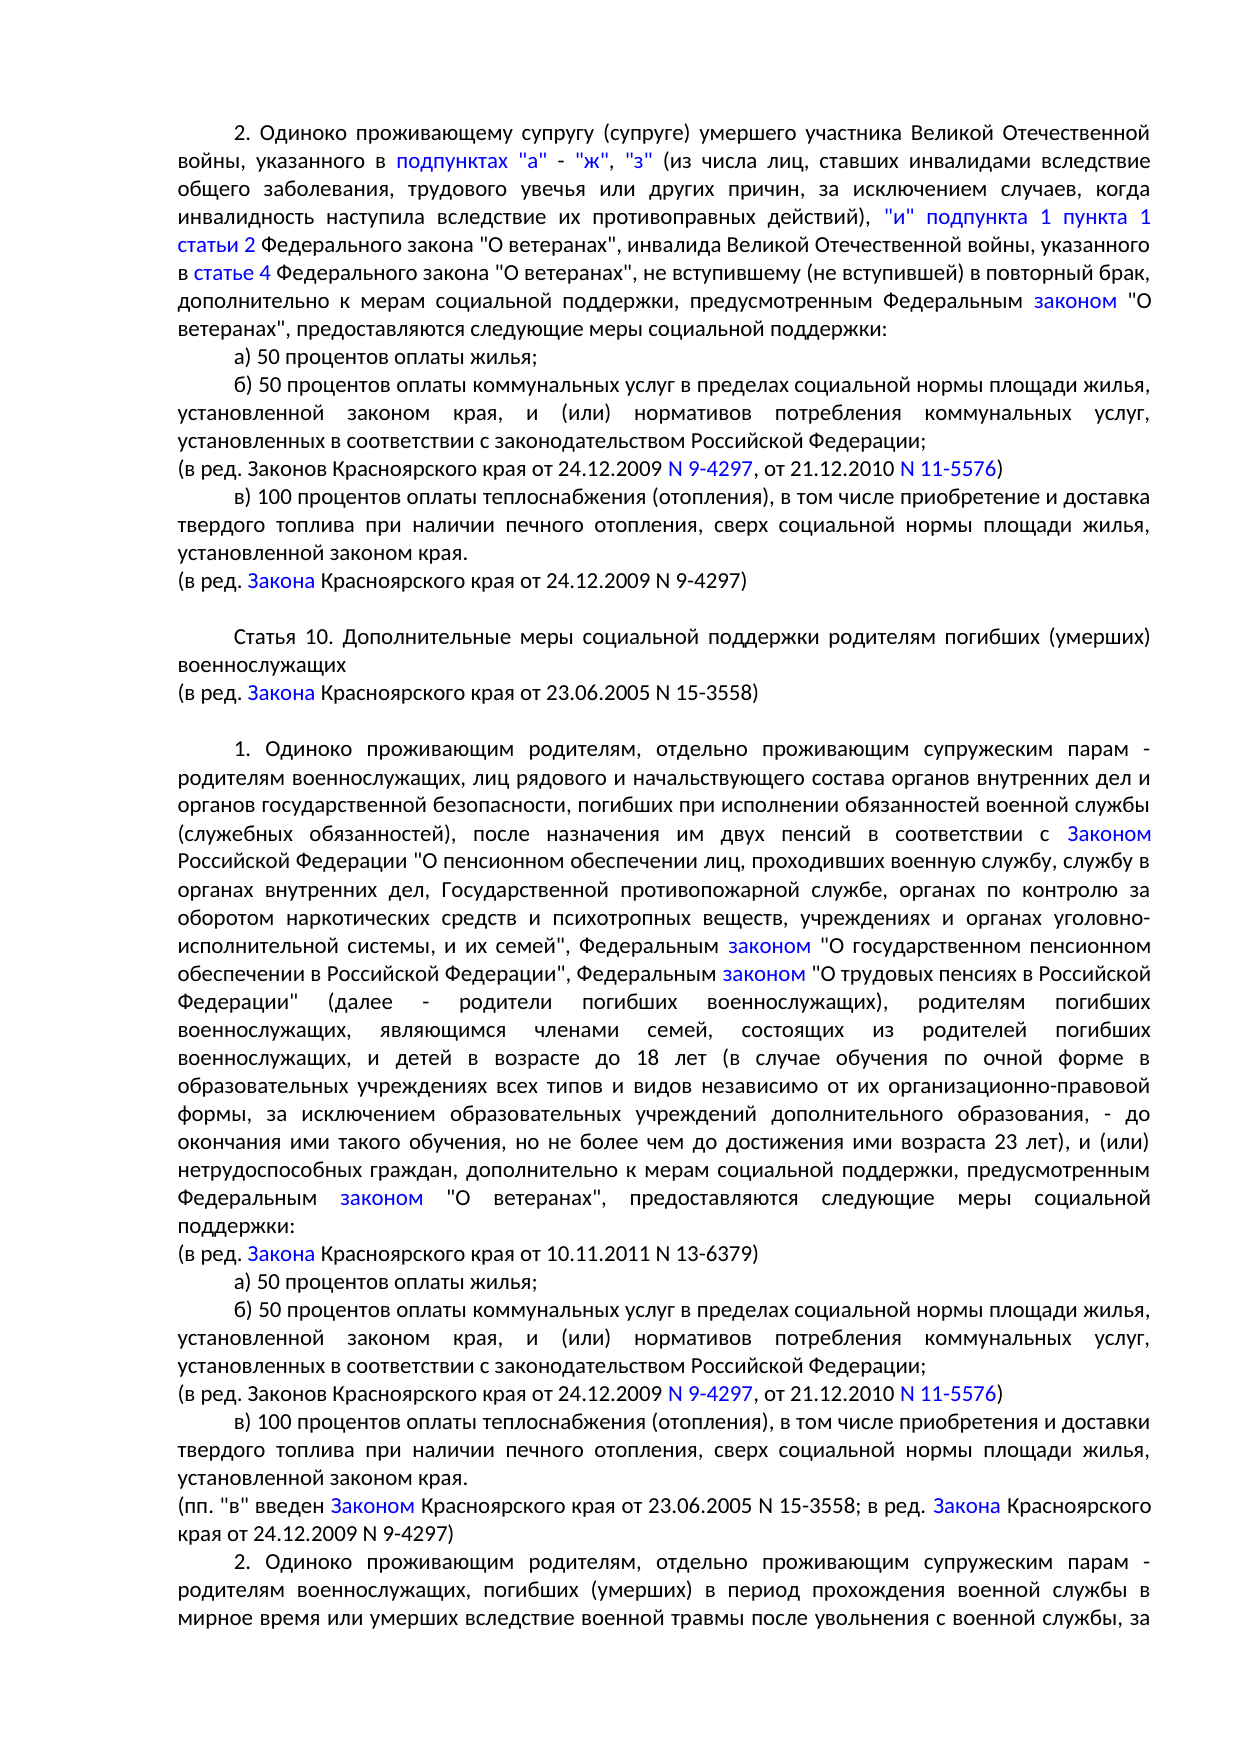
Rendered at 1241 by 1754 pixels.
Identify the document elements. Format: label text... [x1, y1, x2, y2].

text (в ред. Закона Красноярского края от 23.06.2005 N 15-3558) [177, 678, 1152, 707]
text (в ред. Закона Красноярского края от 24.12.2009 N 9-4297) [177, 566, 1152, 594]
text (в ред. Законов Красноярского края от 24.12.2009 N 9-4297, от 21.12.2010 N 11-5576) [177, 1379, 1152, 1407]
text Статья 10. Дополнительные меры социальной поддержки родителям погибших (умерших) военнослужащих [177, 622, 1152, 678]
text 1. Одиноко проживающим родителям, отдельно проживающим супружеским парам - родителям военнослужащих, лиц рядового и начальствующего состава органов внутренних дел и органов государственной безопасности, погибших при исполнении обязанностей военной службы (служебных обязанностей), после назначения им двух пенсий в соответствии с Законом Российской Федерации "О пенсионном обеспечении лиц, проходивших военную службу, службу в органах внутренних дел, Государственной противопожарной службе, органах по контролю за оборотом наркотических средств и психотропных веществ, учреждениях и органах уголовно-исполнительной системы, и их семей", Федеральным законом "О государственном пенсионном обеспечении в Российской Федерации", Федеральным законом "О трудовых пенсиях в Российской Федерации" (далее - родители погибших военнослужащих), родителям погибших военнослужащих, являющимся членами семей, состоящих из родителей погибших военнослужащих, и детей в возрасте до 18 лет (в случае обучения по очной форме в образовательных учреждениях всех типов и видов независимо от их организационно-правовой формы, за исключением образовательных учреждений дополнительного образования, - до окончания ими такого обучения, но не более чем до достижения ими возраста 23 лет), и (или) нетрудоспособных граждан, дополнительно к мерам социальной поддержки, предусмотренным Федеральным законом "О ветеранах", предоставляются следующие меры социальной поддержки: [177, 734, 1152, 1239]
text а) 50 процентов оплаты жилья; [177, 342, 1152, 370]
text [177, 1547, 1152, 1631]
text (в ред. Закона Красноярского края от 10.11.2011 N 13-6379) [177, 1239, 1152, 1267]
text (в ред. Законов Красноярского края от 24.12.2009 N 9-4297, от 21.12.2010 N 11-5576) [177, 454, 1152, 482]
text в) 100 процентов оплаты теплоснабжения (отопления), в том числе приобретения и доставки твердого топлива при наличии печного отопления, сверх социальной нормы площади жилья, установленной законом края. [177, 1407, 1152, 1491]
text 2. Одиноко проживающему супругу (супруге) умершего участника Великой Отечественной войны, указанного в подпунктах "а" - "ж", "з" (из числа лиц, ставших инвалидами вследствие общего заболевания, трудового увечья или других причин, за исключением случаев, когда инвалидность наступила вследствие их противоправных действий), "и" подпункта 1 пункта 1 статьи 2 Федерального закона "О ветеранах", инвалида Великой Отечественной войны, указанного в статье 4 Федерального закона "О ветеранах", не вступившему (не вступившей) в повторный брак, дополнительно к мерам социальной поддержки, предусмотренным Федеральным законом "О ветеранах", предоставляются следующие меры социальной поддержки: [177, 118, 1152, 342]
text (пп. "в" введен Законом Красноярского края от 23.06.2005 N 15-3558; в ред. Закона Красноярского края от 24.12.2009 N 9-4297) [177, 1491, 1152, 1547]
text а) 50 процентов оплаты жилья; [177, 1267, 1152, 1295]
